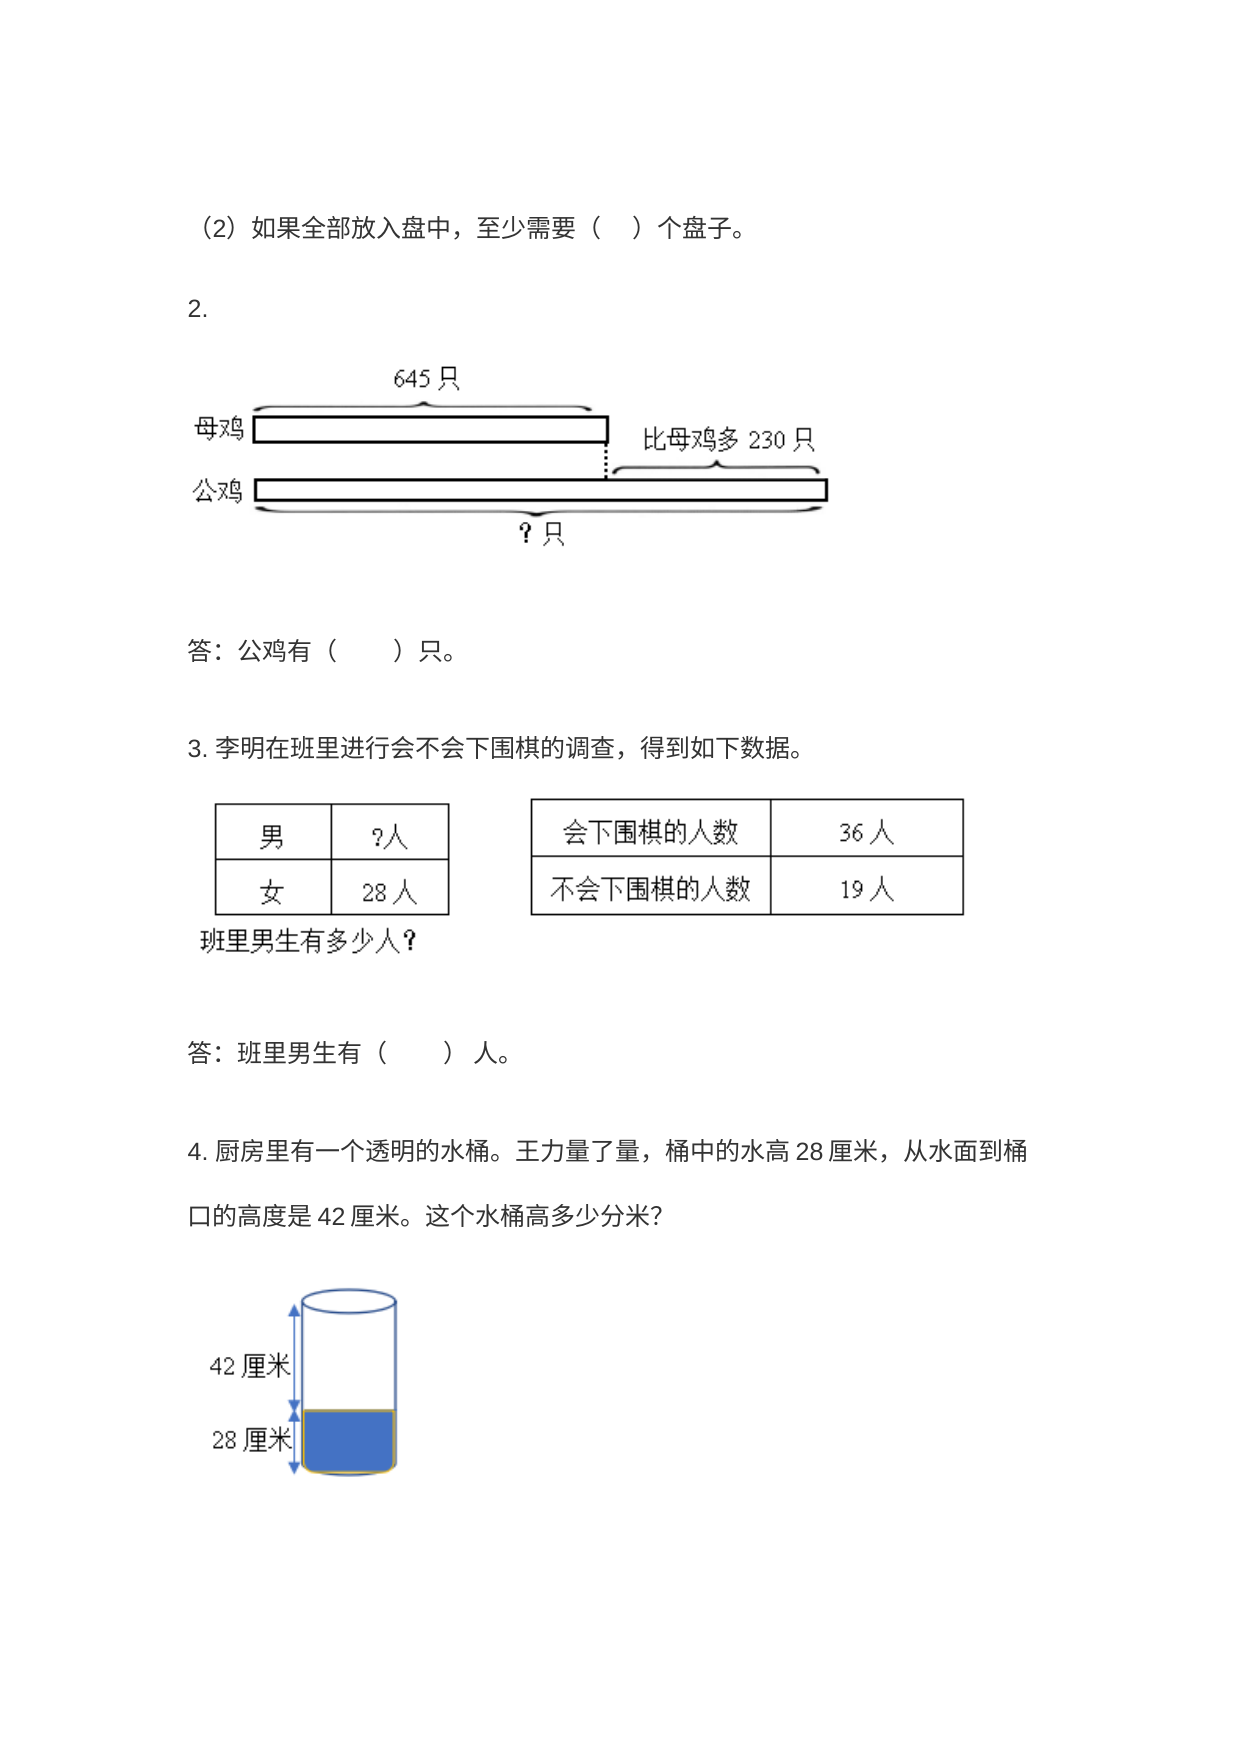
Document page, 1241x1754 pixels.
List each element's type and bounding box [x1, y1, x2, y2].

picture [187, 357, 844, 554]
picture [187, 792, 983, 974]
text [187, 792, 1053, 1507]
text [187, 162, 1053, 779]
picture [187, 1279, 435, 1488]
